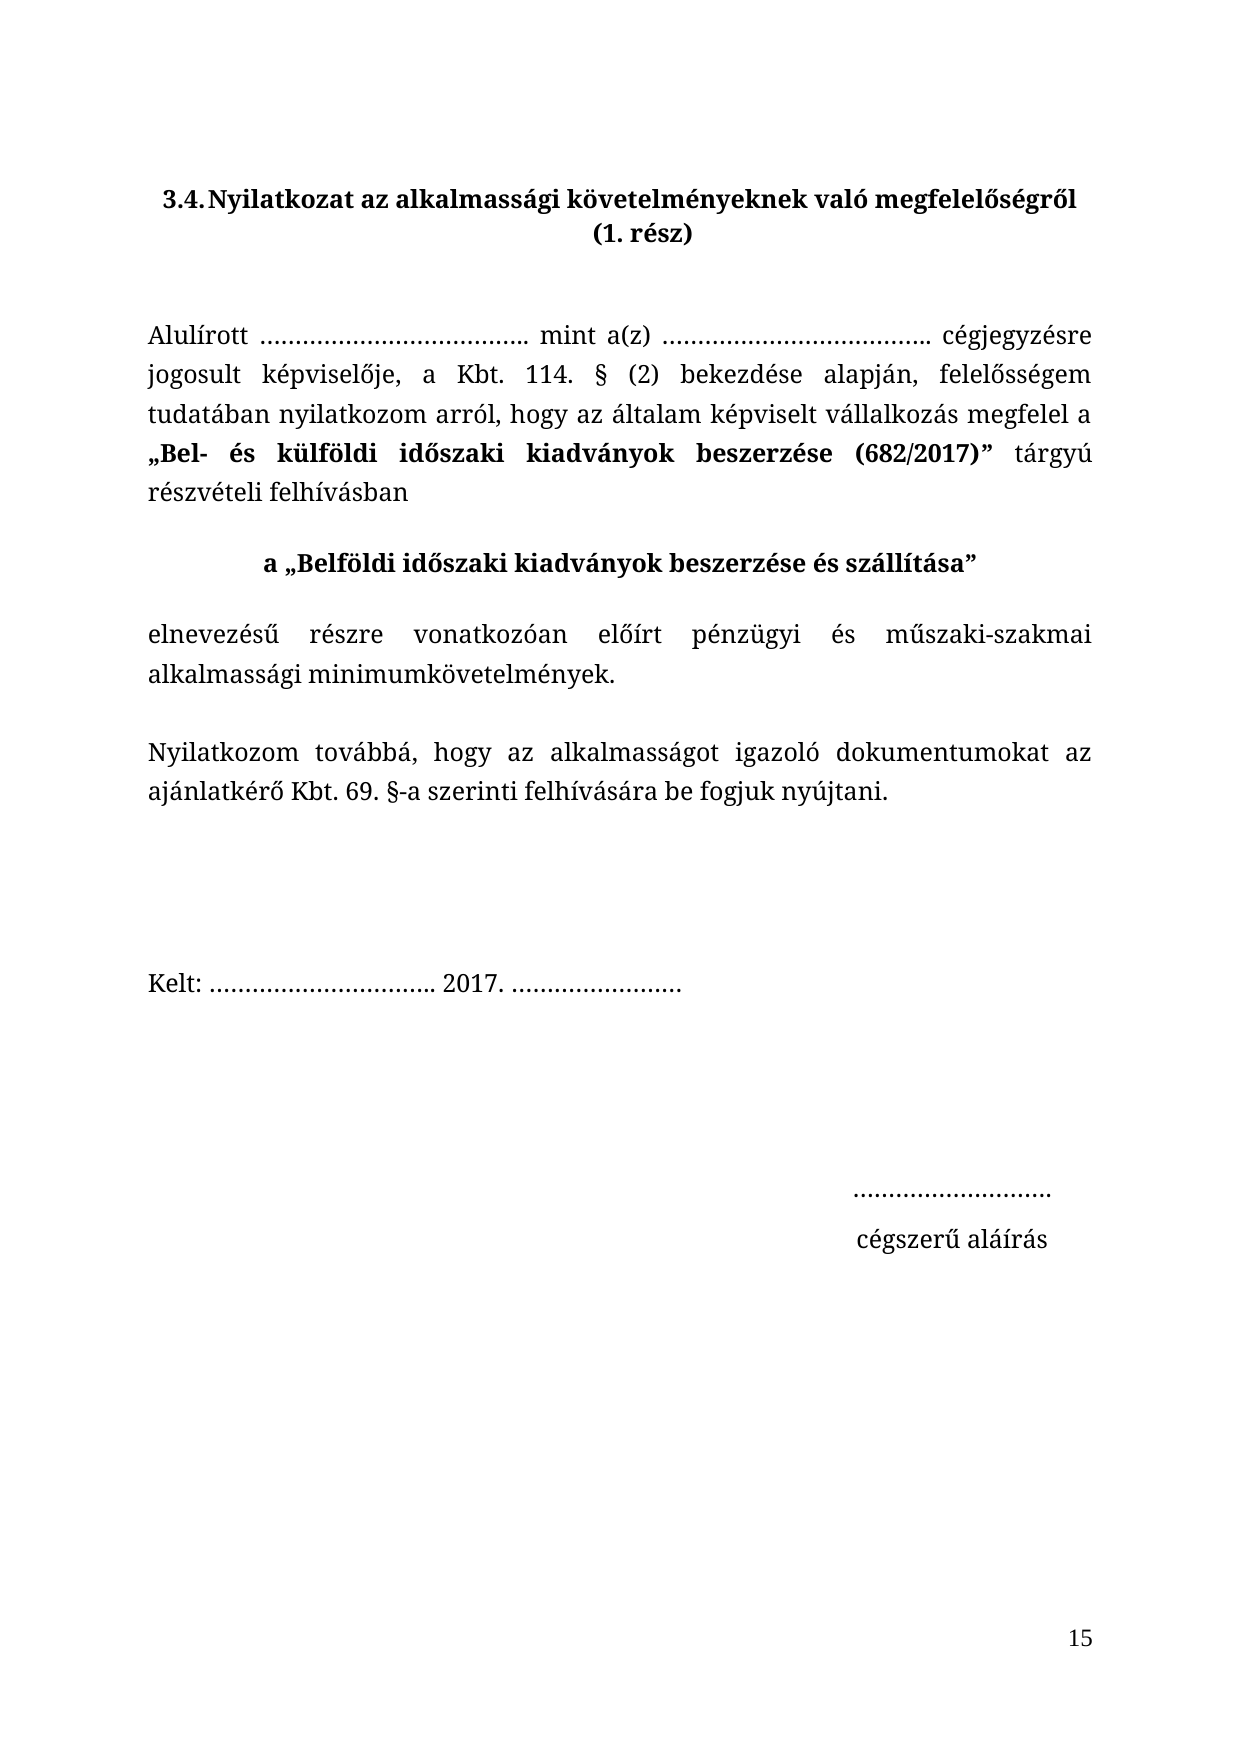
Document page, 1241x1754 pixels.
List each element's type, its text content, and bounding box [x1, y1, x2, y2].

text elnevezésű részre vonatkozóan előírt pénzügyi és műszaki-szakmai alkalmassági minimumkövetelmények. [148, 617, 1093, 690]
text Kelt: ………………………….. 2017. …………………… [148, 966, 1093, 1000]
text Nyilatkozom továbbá, hogy az alkalmasságot igazoló dokumentumokat az ajánlatkérő Kbt. 69. §-a szerinti felhívására be fogjuk nyújtani. [148, 734, 1093, 808]
text Alulírott ……………………………….. mint a(z) ……………………………….. cégjegyzésre jogosult képviselője, a Kbt. 114. § (2) bekezdése alapján, felelősségem tudatában nyilatkozom arról, hogy az általam képviselt vállalkozás megfelel a „Bel- és külföldi időszaki kiadványok beszerzése (682/2017)” tárgyú részvételi felhívásban [148, 318, 1093, 509]
text ………………………. [811, 1170, 1093, 1204]
text cégszerű aláírás [148, 1221, 1093, 1255]
text a „Belföldi időszaki kiadványok beszerzése és szállítása” [148, 553, 1093, 578]
subtitle Nyilatkozat az alkalmassági követelményeknek való megfelelőségről (1. rész) [148, 182, 1093, 250]
